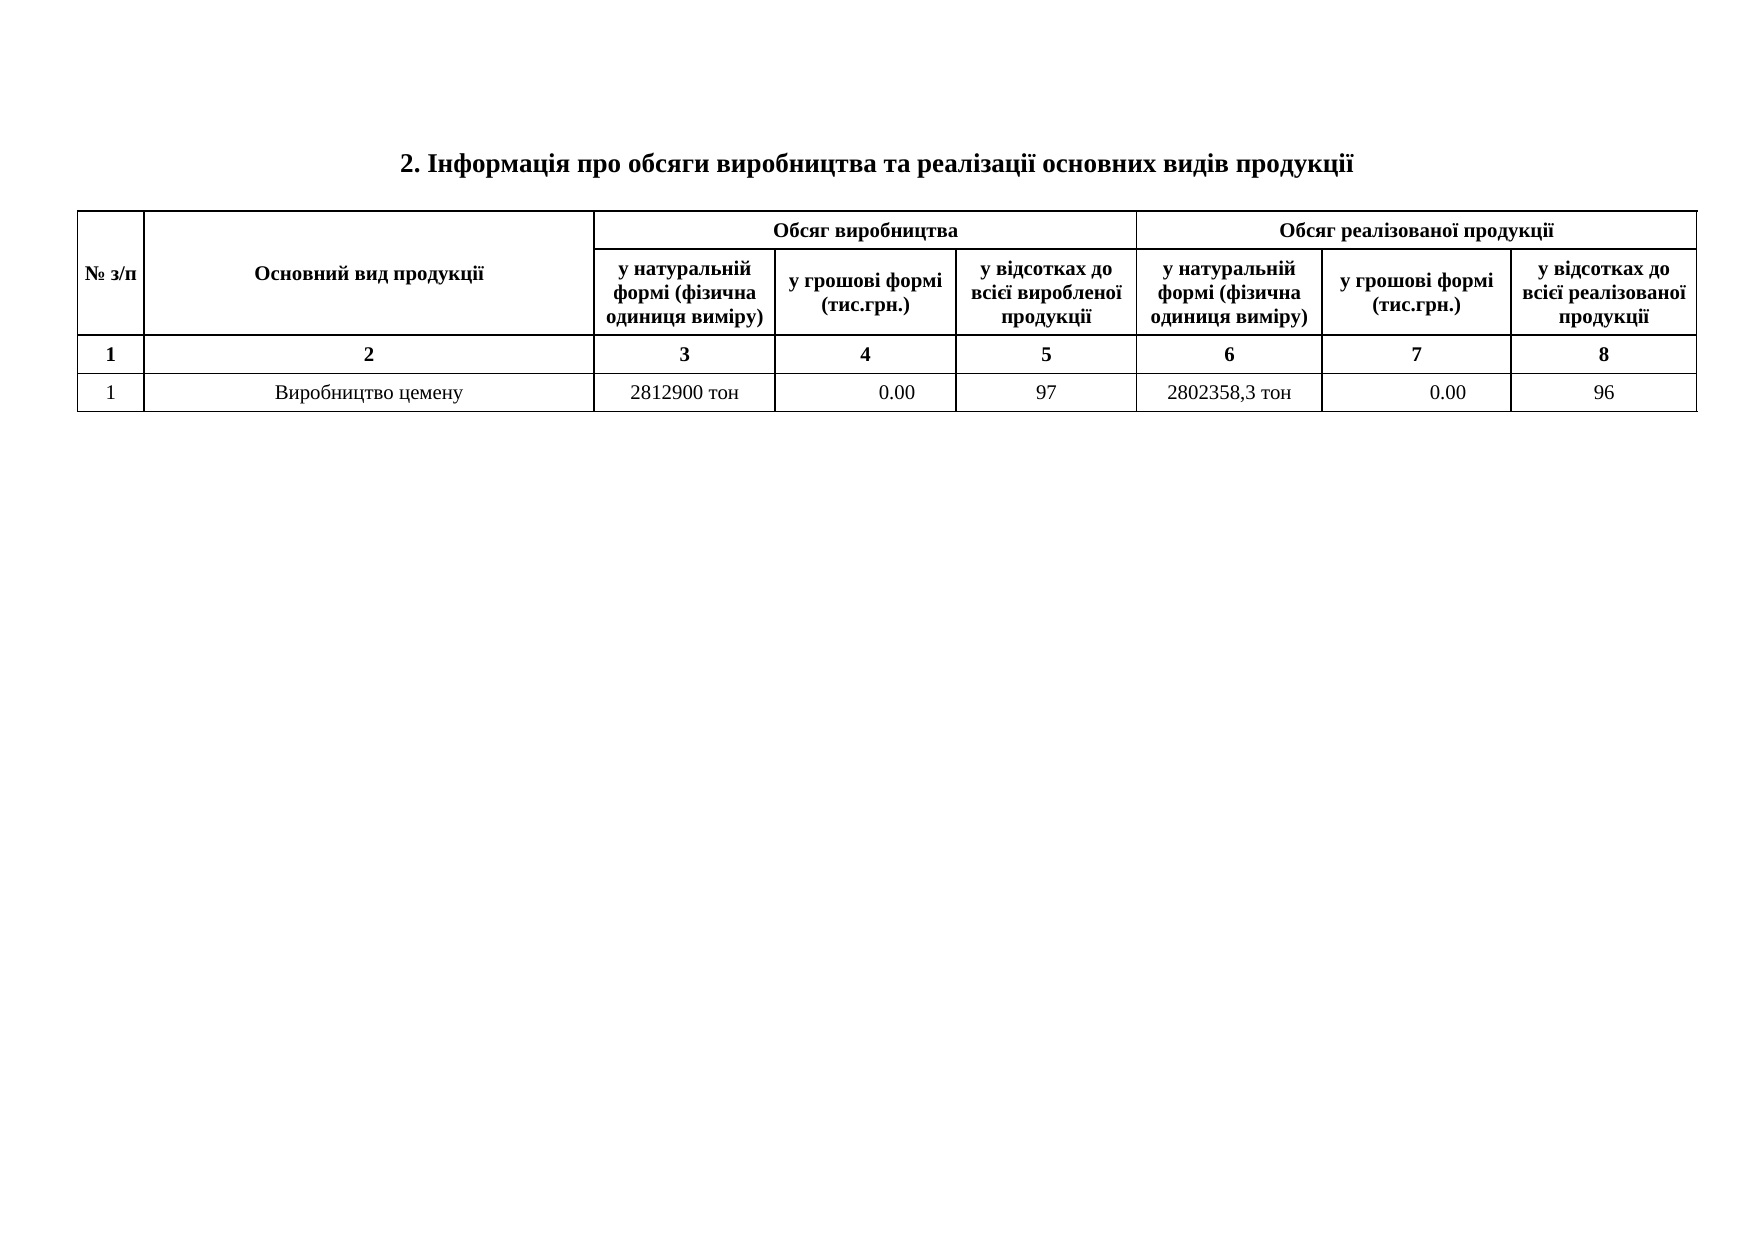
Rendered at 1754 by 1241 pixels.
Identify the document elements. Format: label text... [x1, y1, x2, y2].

table_header Обсяг виробництва [595, 212, 1136, 248]
table_cell у грошові формі (тис.грн.) [1323, 250, 1510, 334]
table_header Обсяг реалізованої продукції [1137, 212, 1696, 248]
table_cell 97 [957, 374, 1136, 411]
table_cell 1 [78, 336, 143, 372]
table_cell Виробництво цемену [145, 374, 593, 411]
table_cell 0.00 [1323, 374, 1510, 411]
table_cell у відсотках до всієї виробленої продукції [957, 250, 1136, 334]
table_cell 8 [1512, 336, 1696, 372]
table_cell 4 [776, 336, 955, 372]
table_cell у натуральній формі (фізична одиниця виміру) [1137, 250, 1321, 334]
table_cell 6 [1137, 336, 1321, 372]
table_cell 2812900 тон [595, 374, 774, 411]
table_cell 1 [78, 374, 143, 411]
table_header № з/п [78, 212, 143, 334]
text 2. Інформація про обсяги виробництва та реалізації основних видів продукції [38, 148, 1716, 179]
table_cell у грошові формі (тис.грн.) [776, 250, 955, 334]
table_cell 3 [595, 336, 774, 372]
table_cell у відсотках до всієї реалізованої продукції [1512, 250, 1696, 334]
table_cell 96 [1512, 374, 1696, 411]
table_cell 2 [145, 336, 593, 372]
table_cell у натуральній формі (фізична одиниця виміру) [595, 250, 774, 334]
table_cell 0.00 [776, 374, 955, 411]
table_cell 2802358,3 тон [1137, 374, 1321, 411]
table_cell 7 [1323, 336, 1510, 372]
table_cell 5 [957, 336, 1136, 372]
table_header Основний вид продукції [145, 212, 593, 334]
